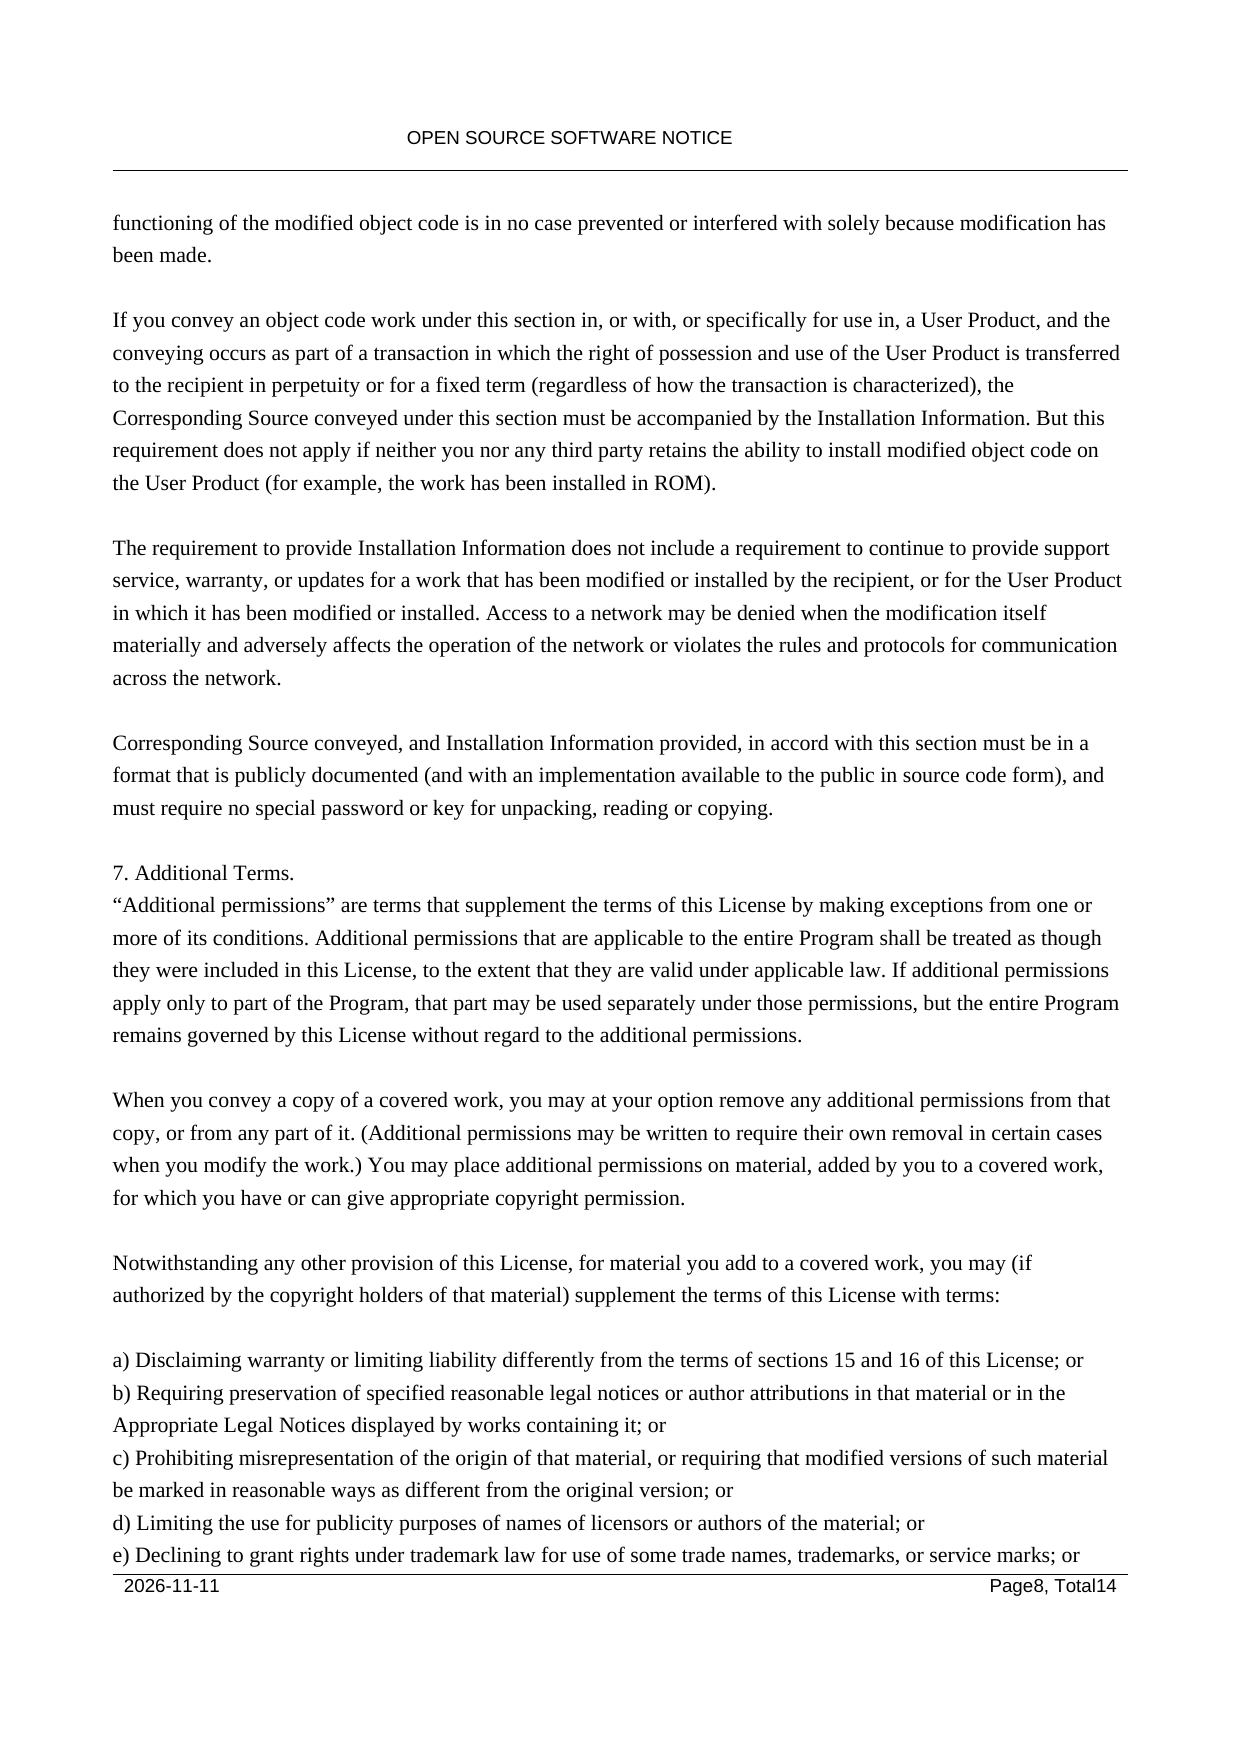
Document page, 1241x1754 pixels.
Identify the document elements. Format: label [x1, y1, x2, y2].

text [112, 206, 1128, 1571]
